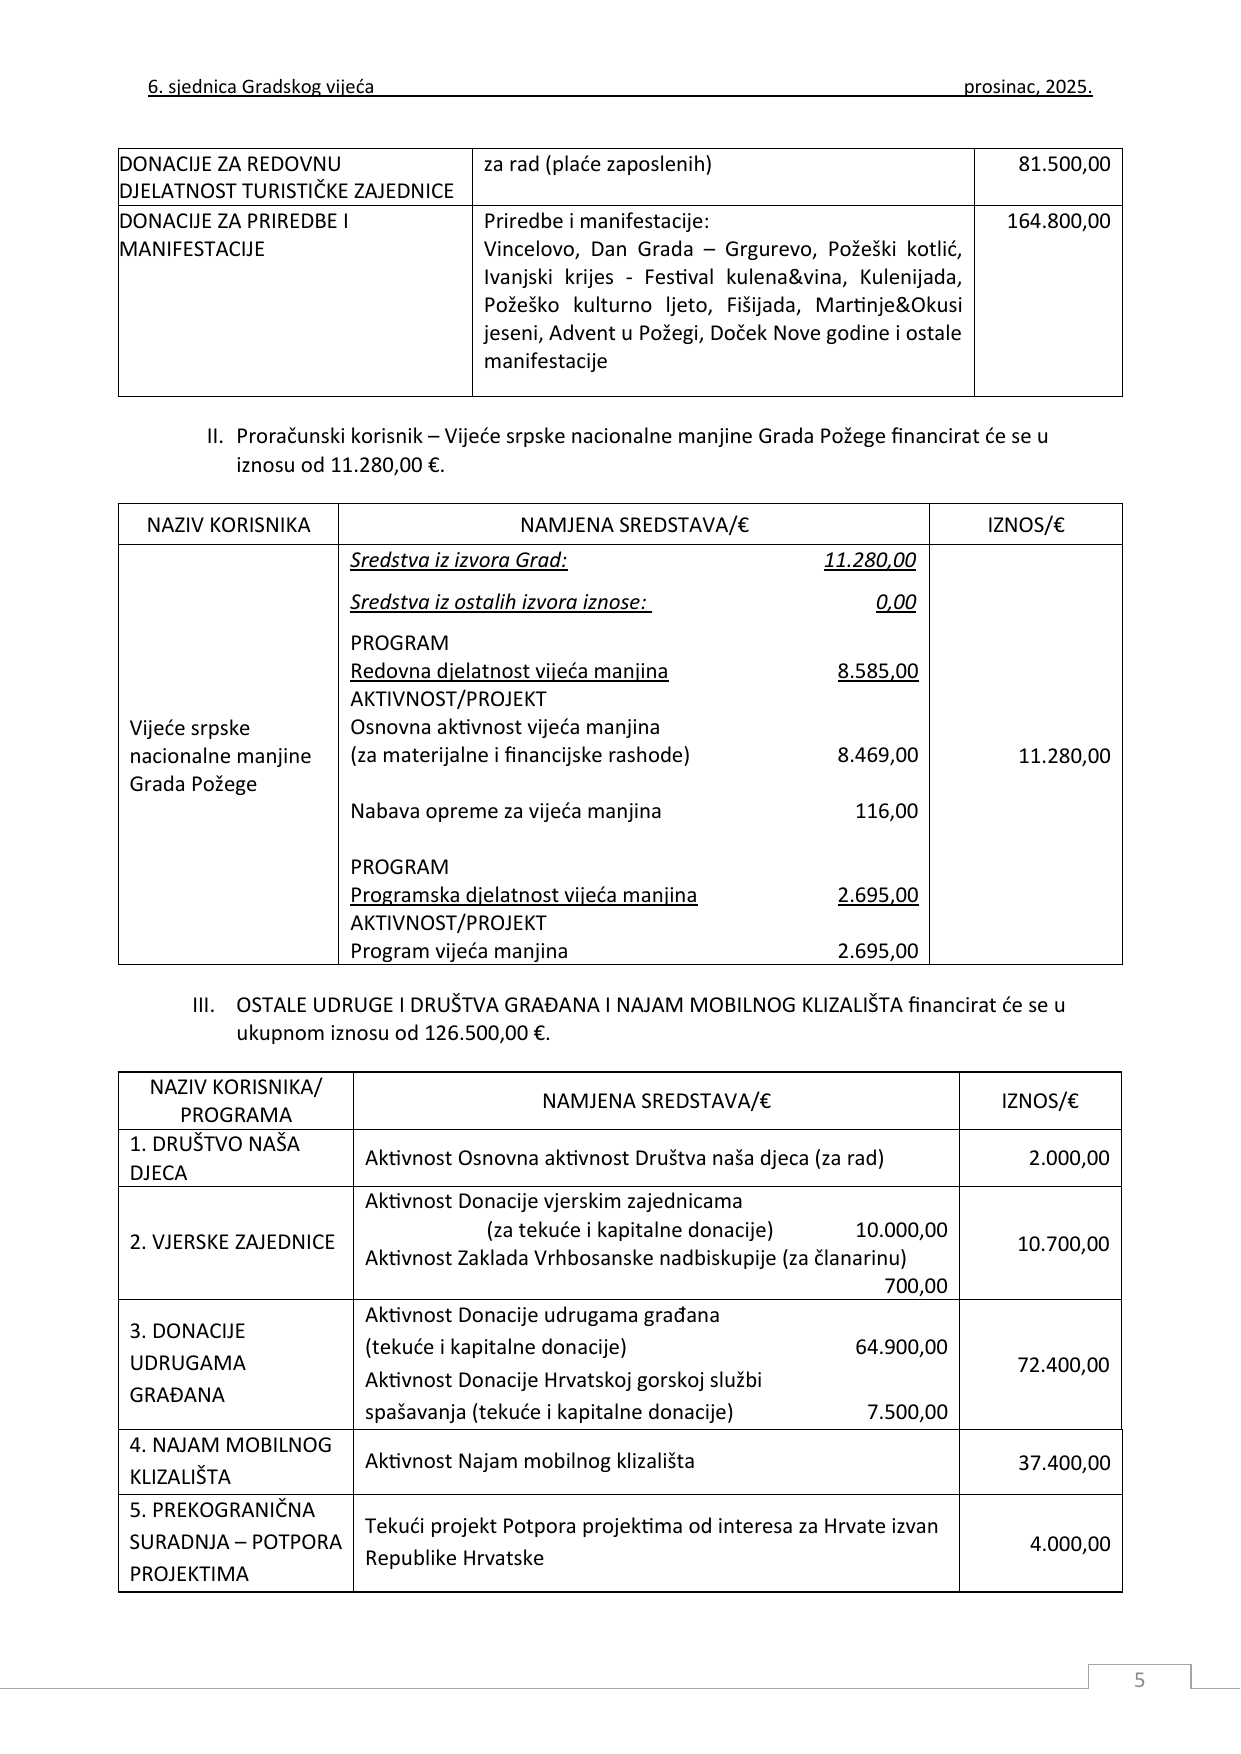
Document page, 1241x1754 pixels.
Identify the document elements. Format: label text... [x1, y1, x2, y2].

table_cell Aktivnost Donacije vjerskim zajednicama (za tekuće i kapitalne donacije) 10.000,00 Aktivnost Zaklada Vrhbosanske nadbiskupije (za članarinu) 700,00 [354, 1187, 959, 1299]
table_header NAZIV KORISNIKA/ PROGRAMA [119, 1073, 353, 1128]
table_cell Sredstva iz izvora Grad: [339, 545, 752, 573]
table_cell Tekući projekt Potpora projektima od interesa za Hrvate izvan Republike Hrvatske [354, 1495, 959, 1591]
table_cell Aktivnost Osnovna aktivnost Društva naša djeca (za rad) [354, 1130, 959, 1186]
table_cell 1. DRUŠTVO NAŠA DJECA [119, 1130, 353, 1186]
table_header IZNOS/€ [960, 1073, 1121, 1128]
table_cell 3. DONACIJE UDRUGAMA GRAĐANA [119, 1300, 353, 1429]
table_cell Nabava opreme za vijeća manjina [339, 768, 752, 852]
table_cell 5. PREKOGRANIČNA SURADNJA – POTPORA PROJEKTIMA [119, 1495, 353, 1591]
table_cell 64.900,00 [785, 1300, 959, 1364]
table_cell za rad (plaće zaposlenih) [473, 149, 974, 205]
table_cell 116,00 [753, 768, 929, 852]
table_header NAMJENA SREDSTAVA/€ [354, 1073, 959, 1128]
table_cell Aktivnost Najam mobilnog klizališta [354, 1430, 959, 1494]
table_cell DONACIJE ZA REDOVNU DJELATNOST TURISTIČKE ZAJEDNICE [119, 149, 472, 205]
text III. OSTALE UDRUGE I DRUŠTVA GRAĐANA I NAJAM MOBILNOG KLIZALIŠTA financirat će se u ukupnom iznosu od 126.500,00 €. [192, 990, 1093, 1046]
table_cell 11.280,00 [753, 545, 929, 573]
table_header NAMJENA SREDSTAVA/€ [339, 504, 929, 544]
table_cell Vijeće srpske nacionalne manjine Grada Požege [119, 545, 338, 964]
table_cell 8.585,00 8.469,00 [753, 628, 929, 768]
table_cell 10.700,00 [960, 1187, 1121, 1299]
table_cell 2.695,00 2.695,00 [753, 852, 929, 964]
table_cell 81.500,00 [975, 149, 1122, 205]
table_cell 164.800,00 [975, 206, 1122, 396]
table_cell 37.400,00 [960, 1430, 1122, 1494]
table_cell Sredstva iz ostalih izvora iznose: [339, 573, 752, 628]
table_header NAZIV KORISNIKA [119, 504, 338, 544]
table_cell 2. VJERSKE ZAJEDNICE [119, 1187, 353, 1299]
table_cell Priredbe i manifestacije: Vincelovo, Dan Grada – Grgurevo, Požeški kotlić, Ivanjski krijes - Festival kulena&vina, Kulenijada, Požeško kulturno ljeto, Fišijada, Martinje&Okusi jeseni, Advent u Požegi, Doček Nove godine i ostale manifestacije [473, 206, 974, 396]
table_cell 11.280,00 [930, 545, 1122, 964]
table_cell Aktivnost Donacije Hrvatskoj gorskoj službi spašavanja (tekuće i kapitalne donacije) [354, 1364, 785, 1429]
table_cell DONACIJE ZA PRIREDBE I MANIFESTACIJE [119, 206, 472, 396]
table_cell 4.000,00 [960, 1495, 1122, 1591]
table_cell Aktivnost Donacije udrugama građana (tekuće i kapitalne donacije) [354, 1300, 785, 1364]
table_cell 0,00 [753, 573, 929, 628]
table_cell PROGRAM Programska djelatnost vijeća manjina AKTIVNOST/PROJEKT Program vijeća manjina [339, 852, 752, 964]
table_cell 7.500,00 [785, 1364, 959, 1429]
table_header IZNOS/€ [930, 504, 1122, 544]
table_cell 4. NAJAM MOBILNOG KLIZALIŠTA [119, 1430, 353, 1494]
table_cell 72.400,00 [960, 1300, 1121, 1429]
text II. Proračunski korisnik – Vijeće srpske nacionalne manjine Grada Požege financirat će se u iznosu od 11.280,00 €. [207, 422, 1093, 478]
table_cell PROGRAM Redovna djelatnost vijeća manjina AKTIVNOST/PROJEKT Osnovna aktivnost vijeća manjina (za materijalne i financijske rashode) [339, 628, 752, 768]
table_cell 2.000,00 [960, 1130, 1121, 1186]
